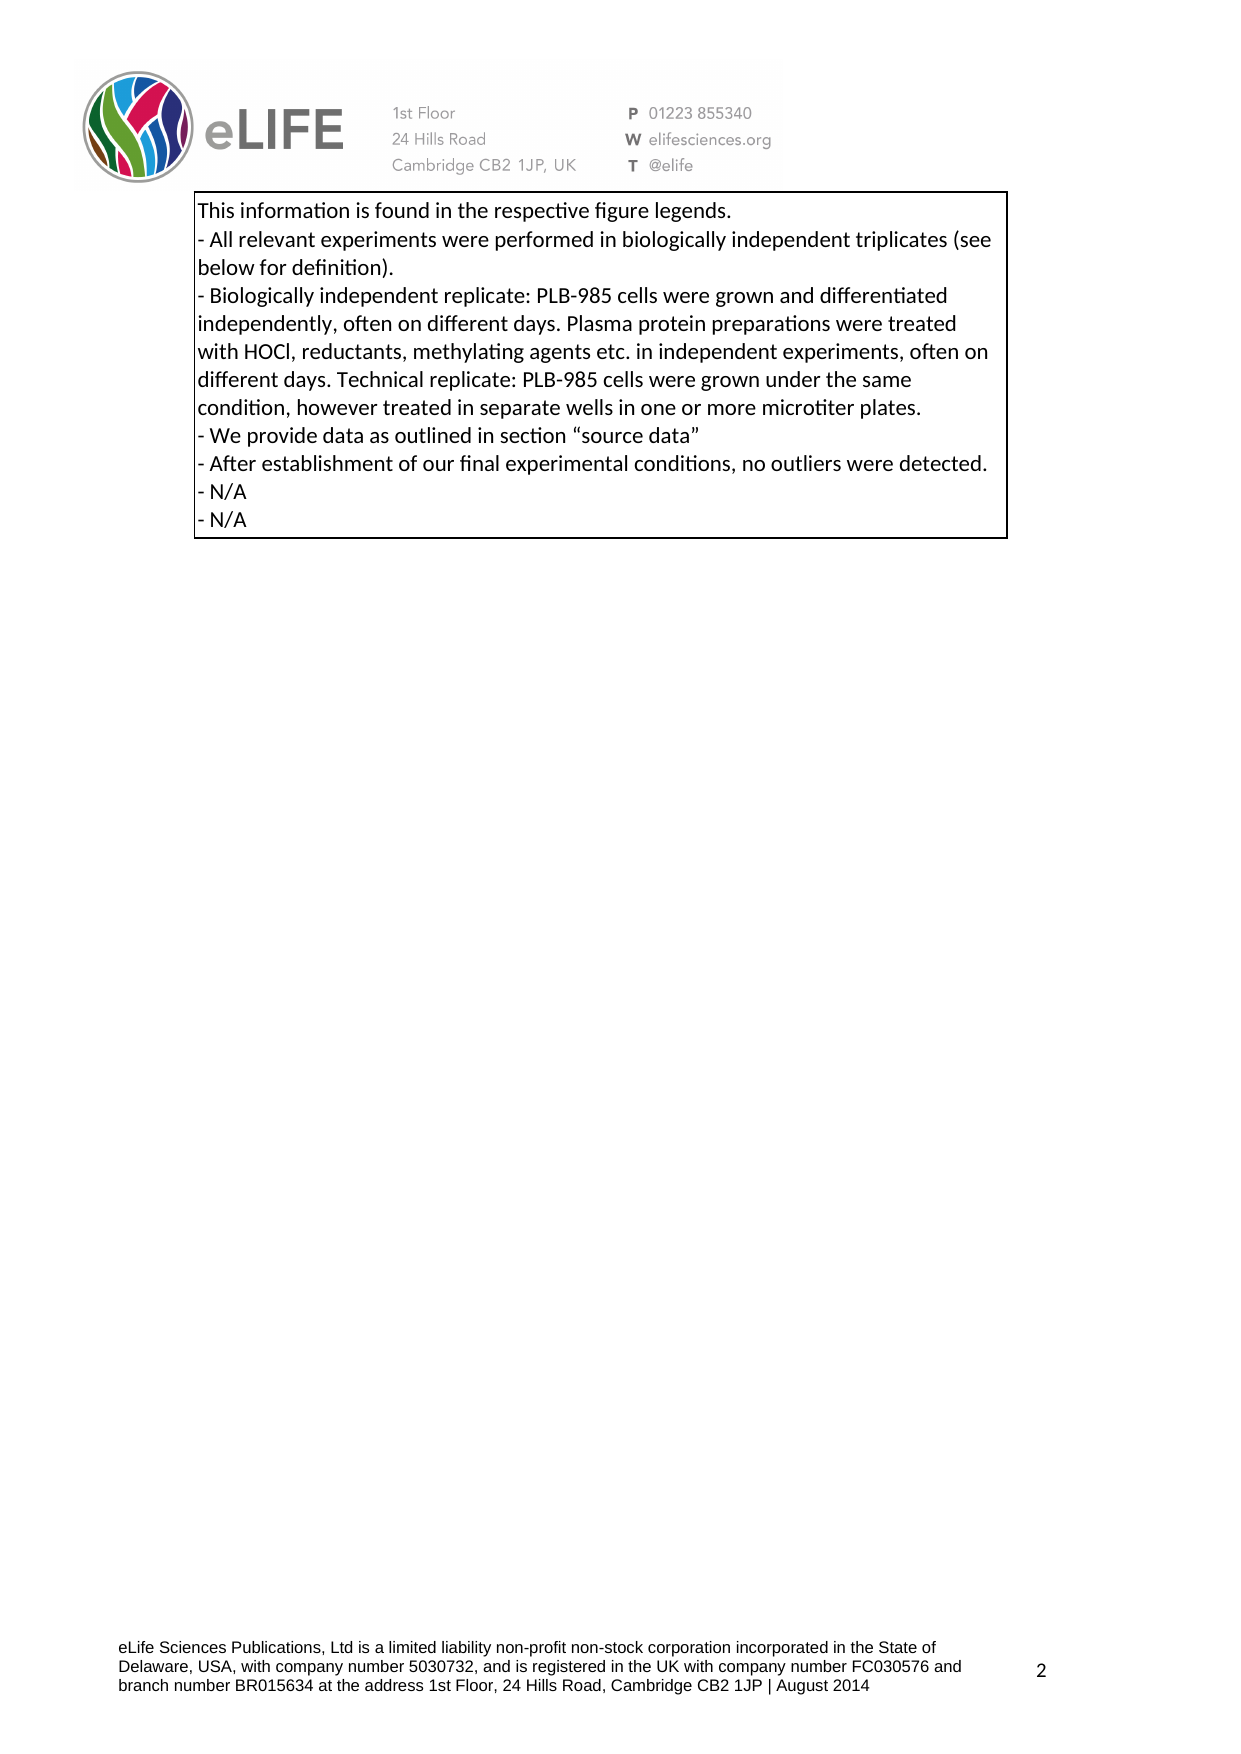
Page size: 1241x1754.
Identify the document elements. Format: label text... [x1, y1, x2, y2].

text - Biologically independent replicate: PLB-985 cells were grown and differentiated independently, often on different days. Plasma protein preparations were treated with HOCl, reductants, methylating agents etc. in independent experiments, often on different days. Technical replicate: PLB-985 cells were grown under the same condition, however treated in separate wells in one or more microtiter plates. [197, 281, 1004, 421]
picture [73, 59, 784, 191]
text - We provide data as outlined in section “source data” [197, 421, 1004, 449]
text - N/A [197, 477, 1004, 505]
text - After establishment of our final experimental conditions, no outliers were detected. [197, 449, 1004, 477]
text - All relevant experiments were performed in biologically independent triplicates (see below for definition). [197, 225, 1004, 281]
text This information is found in the respective figure legends. [195, 194, 1006, 225]
text - N/A [195, 505, 1006, 535]
